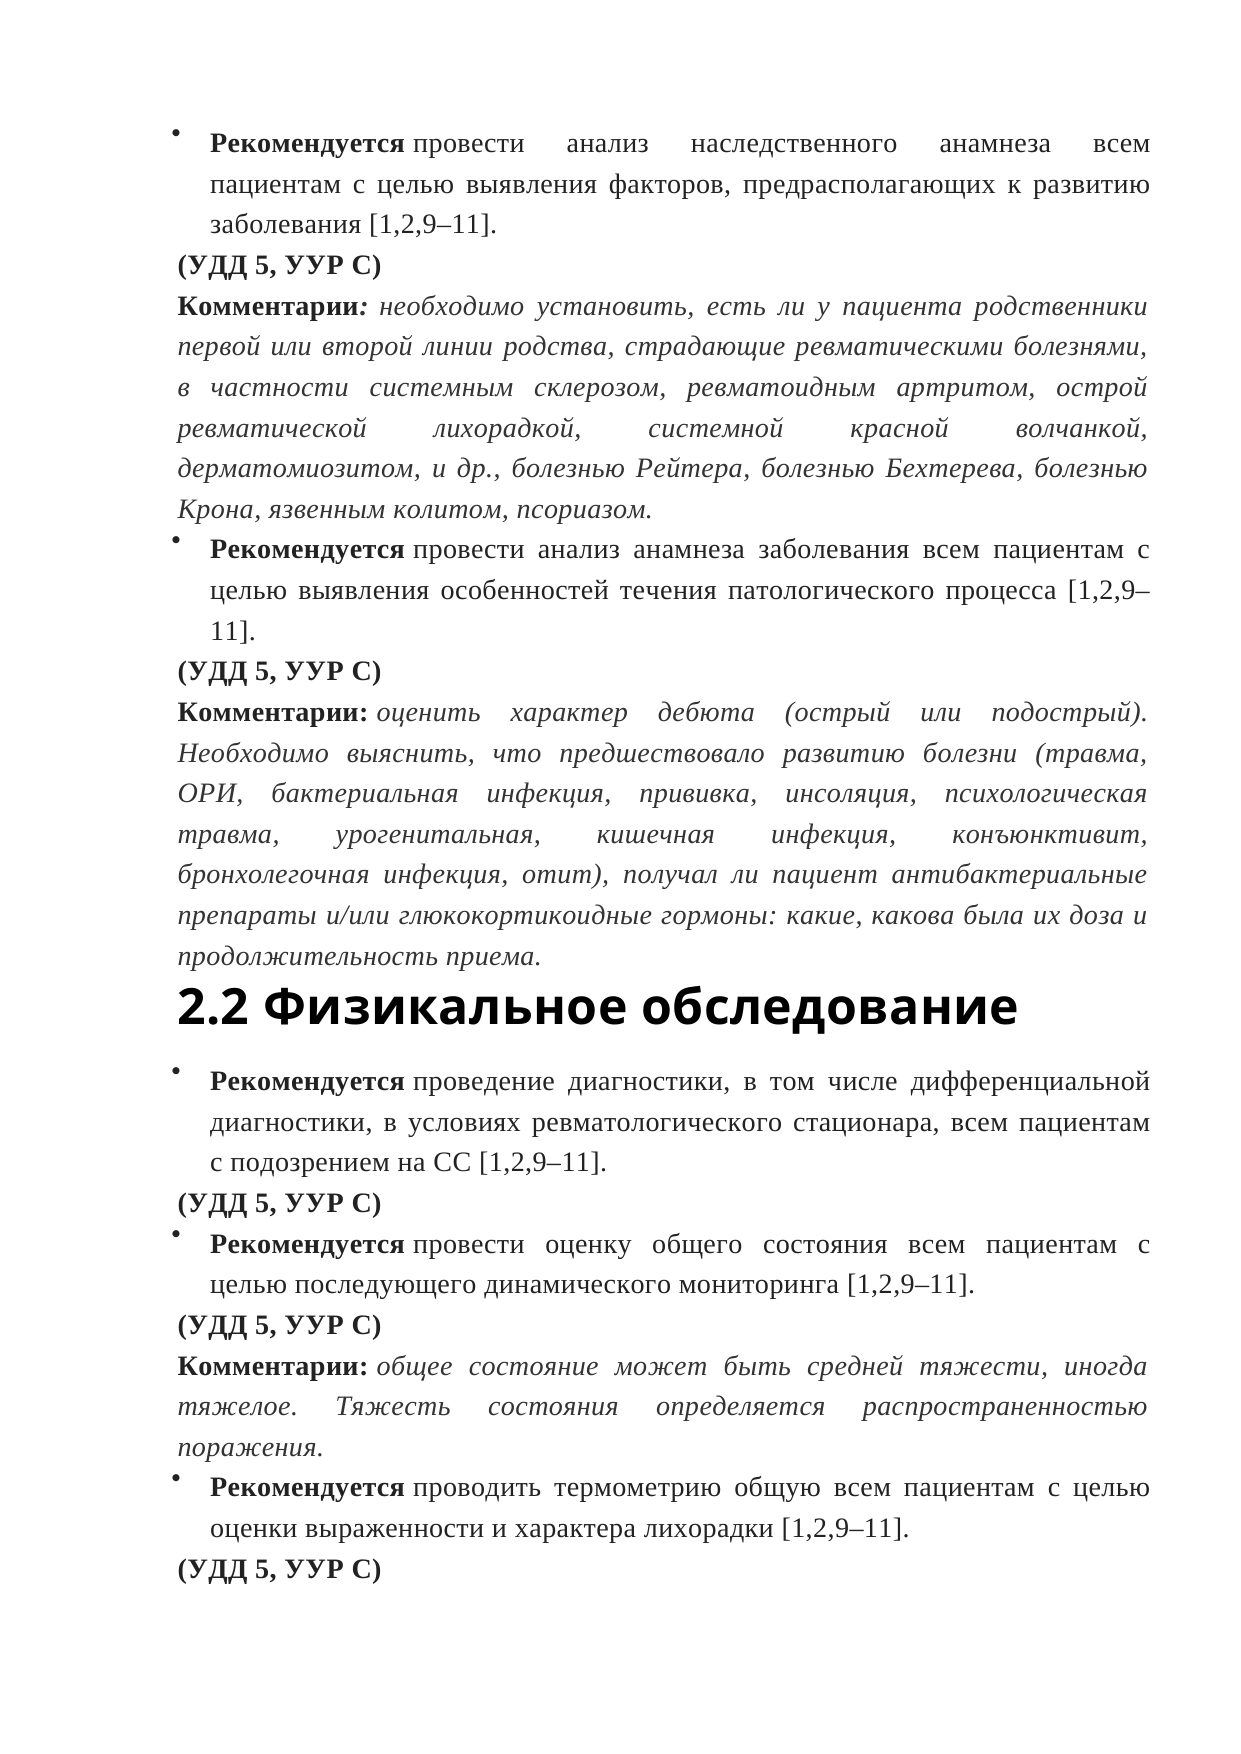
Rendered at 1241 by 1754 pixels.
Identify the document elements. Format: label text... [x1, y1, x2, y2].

list Рекомендуется проводить термометрию общую всем пациентам с целью оценки выраженности и характера лихорадки [1,2,9–11]. [172, 1462, 1152, 1543]
text Комментарии: общее состояние может быть средней тяжести, иногда тяжелое. Тяжесть состояния определяется распространенностью поражения. [177, 1340, 1152, 1462]
text (УДД 5, УУР С) [177, 1543, 1152, 1584]
text (УДД 5, УУР С) [177, 1178, 1152, 1218]
text Комментарии: необходимо установить, есть ли у пациента родственники первой или второй линии родства, страдающие ревматическими болезнями, в частности системным склерозом, ревматоидным артритом, острой ревматической лихорадкой, системной красной волчанкой, дерматомиозитом, и др., болезнью Рейтера, болезнью Бехтерева, болезнью Крона, язвенным колитом, псориазом. [177, 281, 1152, 524]
list Рекомендуется проведение диагностики, в том числе дифференциальной диагностики, в условиях ревматологического стационара, всем пациентам с подозрением на СС [1,2,9–11]. [172, 1056, 1152, 1178]
text (УДД 5, УУР С) [177, 240, 1152, 281]
list Рекомендуется провести оценку общего состояния всем пациентам с целью последующего динамического мониторинга [1,2,9–11]. [172, 1218, 1152, 1300]
text (УДД 5, УУР С) [177, 1300, 1152, 1340]
text (УДД 5, УУР С) [177, 646, 1152, 687]
text Комментарии: оценить характер дебюта (острый или подострый). Необходимо выяснить, что предшествовало развитию болезни (травма, ОРИ, бактериальная инфекция, прививка, инсоляция, психологическая травма, урогенитальная, кишечная инфекция, конъюнктивит, бронхолегочная инфекция, отит), получал ли пациент антибактериальные препараты и/или глюкокортикоидные гормоны: какие, какова была их доза и продолжительность приема. [177, 687, 1152, 971]
text 2.2 Физикальное обследование [177, 971, 1152, 1039]
list Рекомендуется провести анализ наследственного анамнеза всем пациентам с целью выявления факторов, предрасполагающих к развитию заболевания [1,2,9–11]. [172, 118, 1152, 240]
list Рекомендуется провести анализ анамнеза заболевания всем пациентам с целью выявления особенностей течения патологического процесса [1,2,9–11]. [172, 524, 1152, 646]
